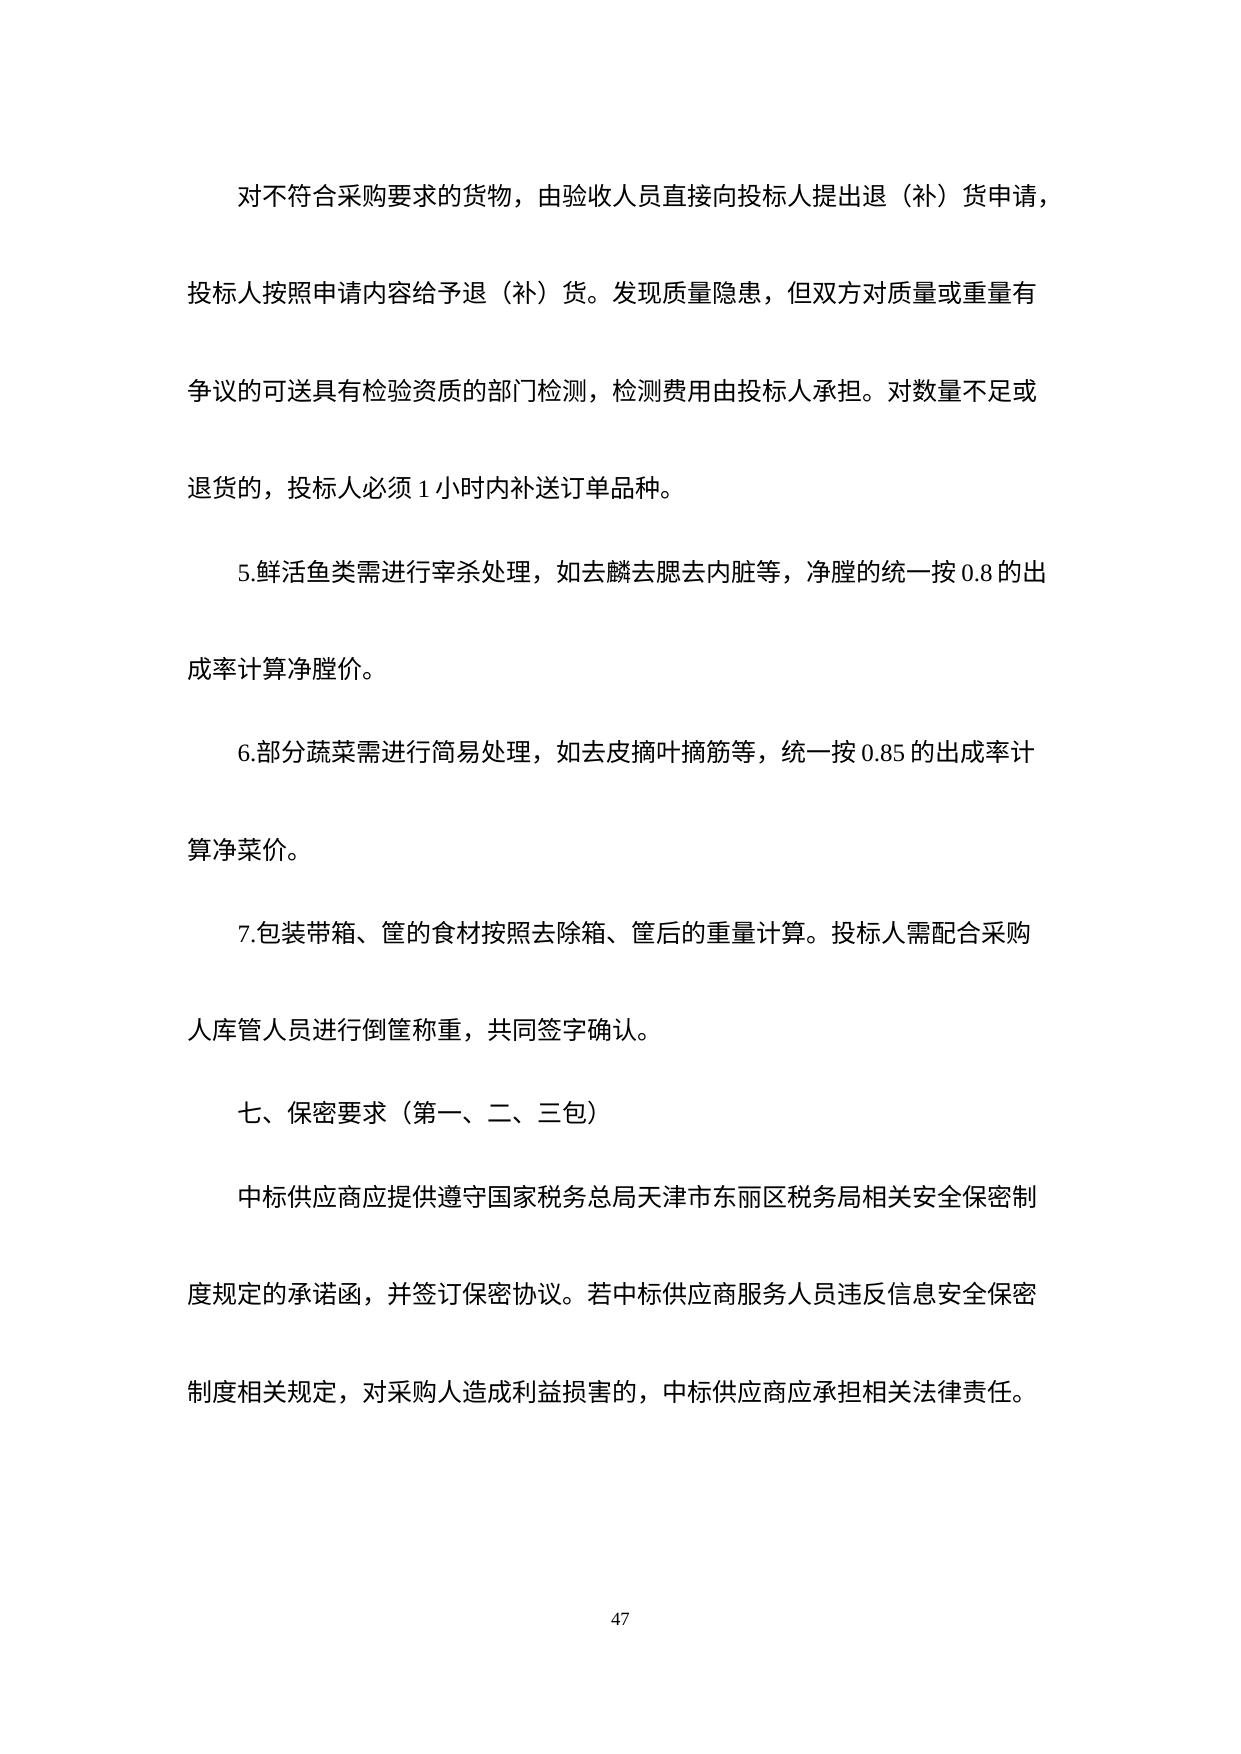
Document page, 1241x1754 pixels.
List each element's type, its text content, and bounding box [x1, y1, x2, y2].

text 对不符合采购要求的货物，由验收人员直接向投标人提出退（补）货申请，投标人按照申请内容给予退（补）货。发现质量隐患，但双方对质量或重量有争议的可送具有检验资质的部门检测，检测费用由投标人承担。对数量不足或退货的，投标人必须1小时内补送订单品种。 [187, 162, 1053, 519]
text 七、保密要求（第一、二、三包） [187, 1079, 1053, 1144]
text 6.部分蔬菜需进行简易处理，如去皮摘叶摘筋等，统一按0.85的出成率计算净菜价。 [187, 718, 1053, 881]
text 5.鲜活鱼类需进行宰杀处理，如去麟去腮去内脏等，净膛的统一按0.8的出成率计算净膛价。 [187, 538, 1053, 700]
text 中标供应商应提供遵守国家税务总局天津市东丽区税务局相关安全保密制度规定的承诺函，并签订保密协议。若中标供应商服务人员违反信息安全保密制度相关规定，对采购人造成利益损害的，中标供应商应承担相关法律责任。 [187, 1163, 1053, 1423]
text 7.包装带箱、筐的食材按照去除箱、筐后的重量计算。投标人需配合采购人库管人员进行倒筐称重，共同签字确认。 [187, 899, 1053, 1061]
